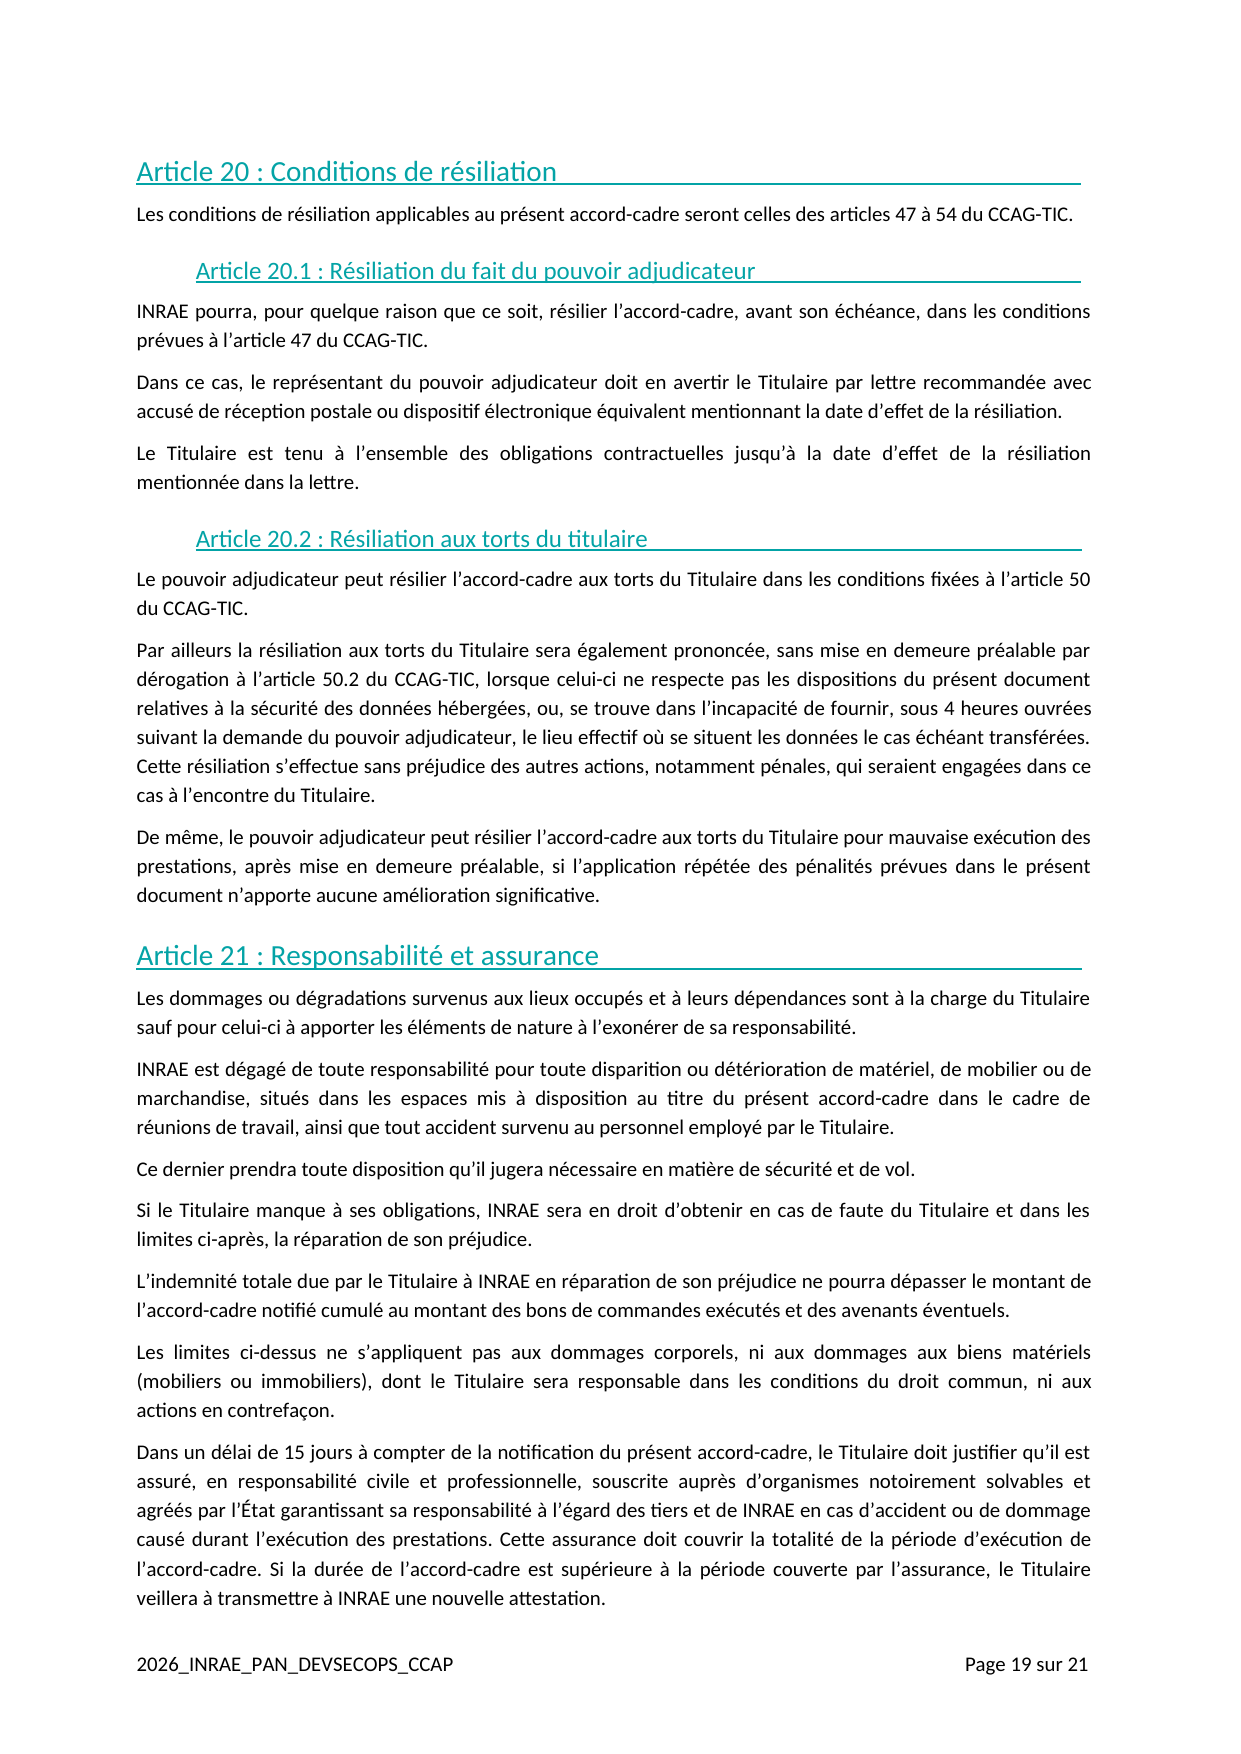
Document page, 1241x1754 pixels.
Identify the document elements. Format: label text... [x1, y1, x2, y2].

text Article 20.2 : Résiliation aux torts du titulaire [196, 523, 1093, 553]
text Si le Titulaire manque à ses obligations, INRAE sera en droit d’obtenir en cas de faute du Titulaire et dans les limites ci-après, la réparation de son préjudice. [136, 1197, 1093, 1252]
text Ce dernier prendra toute disposition qu’il jugera nécessaire en matière de sécurité et de vol. [136, 1156, 1093, 1181]
text Les limites ci-dessus ne s’appliquent pas aux dommages corporels, ni aux dommages aux biens matériels (mobiliers ou immobiliers), dont le Titulaire sera responsable dans les conditions du droit commun, ni aux actions en contrefaçon. [136, 1339, 1093, 1423]
text INRAE est dégagé de toute responsabilité pour toute disparition ou détérioration de matériel, de mobilier ou de marchandise, situés dans les espaces mis à disposition au titre du présent accord-cadre dans le cadre de réunions de travail, ainsi que tout accident survenu au personnel employé par le Titulaire. [136, 1056, 1093, 1139]
text Dans un délai de 15 jours à compter de la notification du présent accord-cadre, le Titulaire doit justifier qu’il est assuré, en responsabilité civile et professionnelle, souscrite auprès d’organismes notoirement solvables et agréés par l’État garantissant sa responsabilité à l’égard des tiers et de INRAE en cas d’accident ou de dommage causé durant l’exécution des prestations. Cette assurance doit couvrir la totalité de la période d’exécution de l’accord-cadre. Si la durée de l’accord-cadre est supérieure à la période couverte par l’assurance, le Titulaire veillera à transmettre à INRAE une nouvelle attestation. [136, 1439, 1093, 1610]
text Article 21 : Responsabilité et assurance [136, 937, 1093, 972]
text INRAE pourra, pour quelque raison que ce soit, résilier l’accord-cadre, avant son échéance, dans les conditions prévues à l’article 47 du CCAG-TIC. [136, 298, 1093, 353]
text De même, le pouvoir adjudicateur peut résilier l’accord-cadre aux torts du Titulaire pour mauvaise exécution des prestations, après mise en demeure préalable, si l’application répétée des pénalités prévues dans le présent document n’apporte aucune amélioration significative. [136, 824, 1093, 908]
text Dans ce cas, le représentant du pouvoir adjudicateur doit en avertir le Titulaire par lettre recommandée avec accusé de réception postale ou dispositif électronique équivalent mentionnant la date d’effet de la résiliation. [136, 369, 1093, 423]
text Les conditions de résiliation applicables au présent accord-cadre seront celles des articles 47 à 54 du CCAG-TIC. [136, 201, 1093, 226]
text Les dommages ou dégradations survenus aux lieux occupés et à leurs dépendances sont à la charge du Titulaire sauf pour celui-ci à apporter les éléments de nature à l’exonérer de sa responsabilité. [136, 985, 1093, 1039]
text Article 20.1 : Résiliation du fait du pouvoir adjudicateur [196, 255, 1093, 286]
text Le pouvoir adjudicateur peut résilier l’accord-cadre aux torts du Titulaire dans les conditions fixées à l’article 50 du CCAG-TIC. [136, 566, 1093, 621]
text Le Titulaire est tenu à l’ensemble des obligations contractuelles jusqu’à la date d’effet de la résiliation mentionnée dans la lettre. [136, 440, 1093, 494]
text Article 20 : Conditions de résiliation [136, 153, 1093, 188]
text Par ailleurs la résiliation aux torts du Titulaire sera également prononcée, sans mise en demeure préalable par dérogation à l’article 50.2 du CCAG-TIC, lorsque celui-ci ne respecte pas les dispositions du présent document relatives à la sécurité des données hébergées, ou, se trouve dans l’incapacité de fournir, sous 4 heures ouvrées suivant la demande du pouvoir adjudicateur, le lieu effectif où se situent les données le cas échéant transférées. Cette résiliation s’effectue sans préjudice des autres actions, notamment pénales, qui seraient engagées dans ce cas à l’encontre du Titulaire. [136, 637, 1093, 808]
text L’indemnité totale due par le Titulaire à INRAE en réparation de son préjudice ne pourra dépasser le montant de l’accord-cadre notifié cumulé au montant des bons de commandes exécutés et des avenants éventuels. [136, 1268, 1093, 1323]
